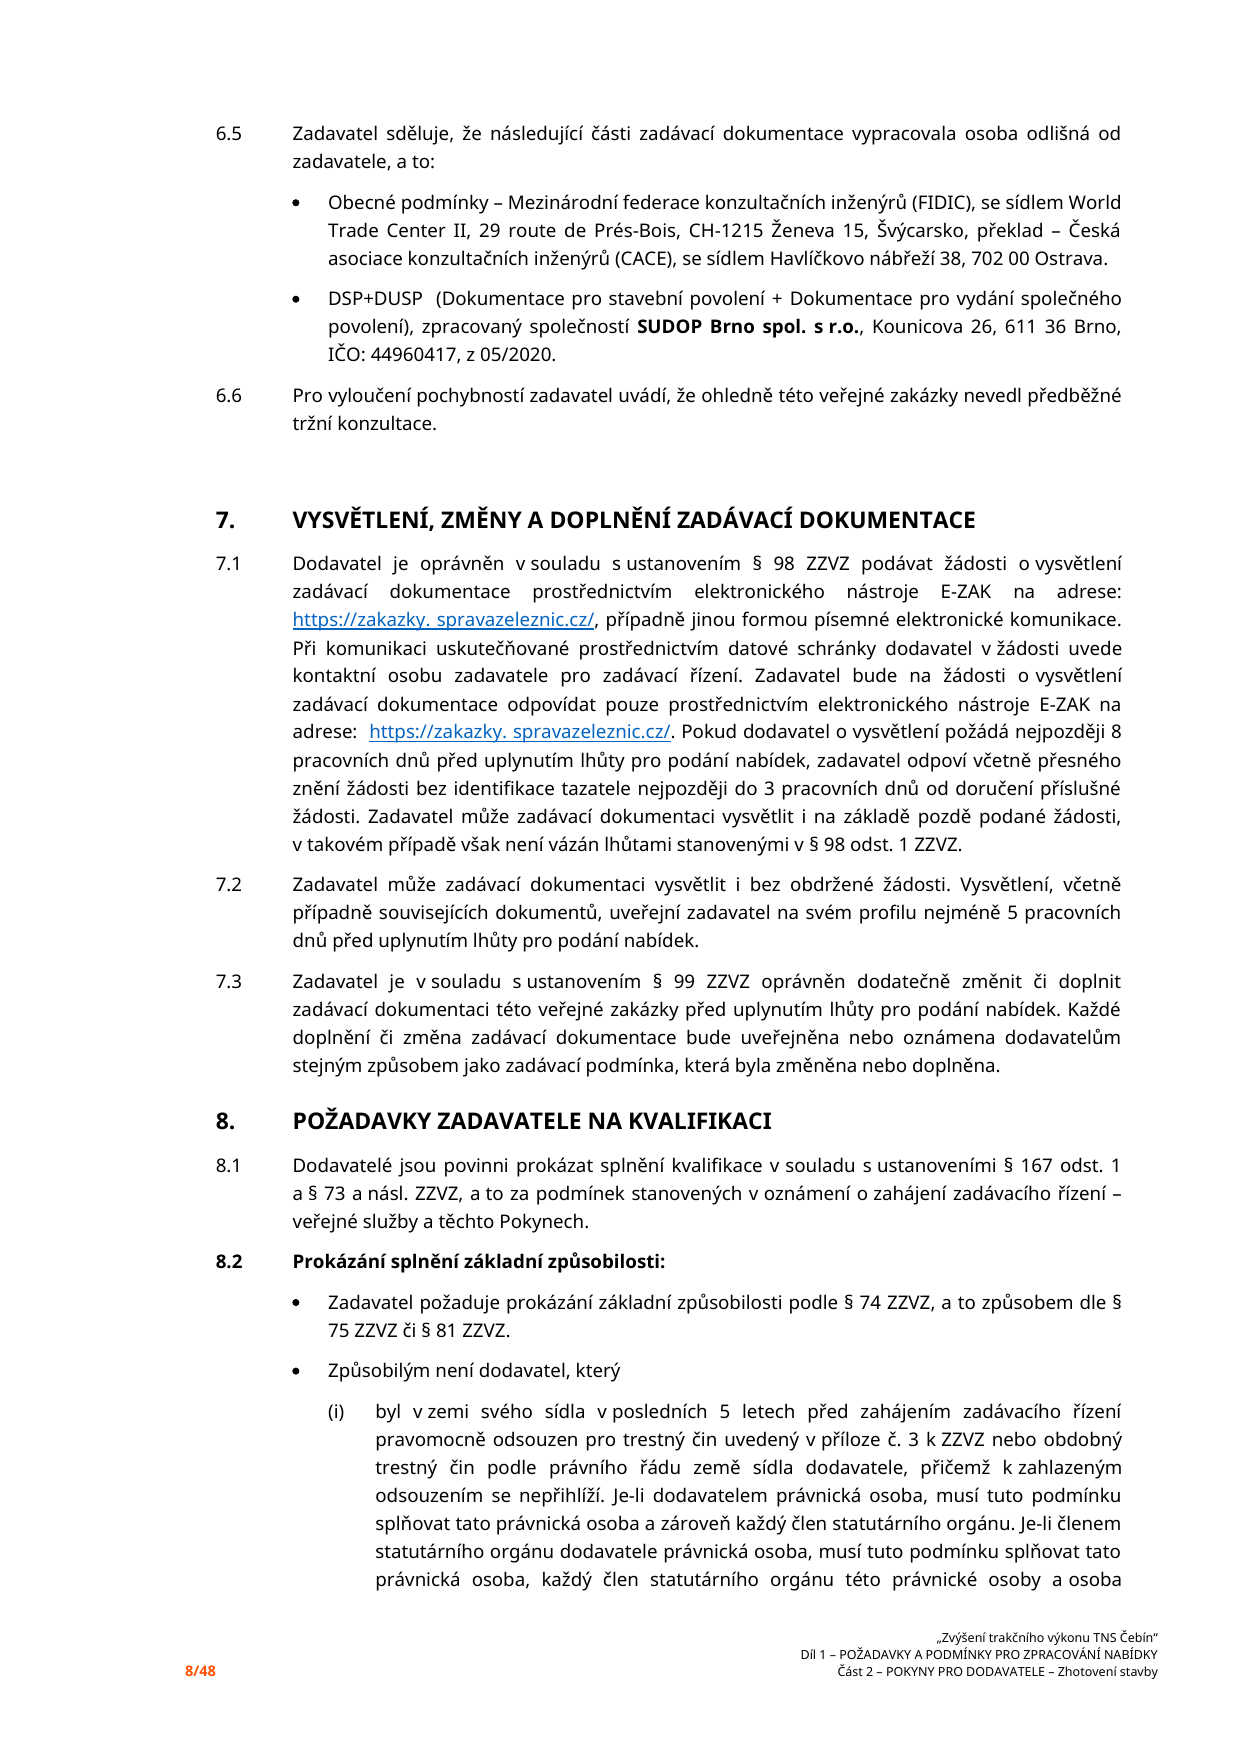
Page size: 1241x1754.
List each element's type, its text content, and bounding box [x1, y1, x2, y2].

text POŽADAVKY ZADAVATELE NA KVALIFIKACI [216, 1105, 1122, 1136]
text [328, 1398, 1122, 1592]
text Dodavatelé jsou povinni prokázat splnění kvalifikace v souladu s ustanoveními § 167 odst. 1 a § 73 a násl. ZZVZ, a to za podmínek stanovených v oznámení o zahájení zadávacího řízení – veřejné služby a těchto Pokynech. [216, 1152, 1122, 1233]
text Zadavatel sděluje, že následující části zadávací dokumentace vypracovala osoba odlišná od zadavatele, a to: [216, 121, 1122, 174]
text DSP+DUSP (Dokumentace pro stavební povolení + Dokumentace pro vydání společného povolení), zpracovaný společností SUDOP Brno spol. s r.o., Kounicova 26, 611 36 Brno, IČO: 44960417, z 05/2020. [292, 286, 1122, 367]
text Obecné podmínky – Mezinárodní federace konzultačních inženýrů (FIDIC), se sídlem World Trade Center II, 29 route de Prés-Bois, CH-1215 Ženeva 15, Švýcarsko, překlad – Česká asociace konzultačních inženýrů (CACE), se sídlem Havlíčkovo nábřeží 38, 702 00 Ostrava. [292, 189, 1122, 271]
text Zadavatel může zadávací dokumentaci vysvětlit i bez obdržené žádosti. Vysvětlení, včetně případně souvisejících dokumentů, uveřejní zadavatel na svém profilu nejméně 5 pracovních dnů před uplynutím lhůty pro podání nabídek. [216, 871, 1122, 953]
text Dodavatel je oprávněn v souladu s ustanovením § 98 ZZVZ podávat žádosti o vysvětlení zadávací dokumentace prostřednictvím elektronického nástroje E-ZAK na adrese: https://zakazky. spravazeleznic.cz/, případně jinou formou písemné elektronické komunikace. Při komunikaci uskutečňované prostřednictvím datové schránky dodavatel v žádosti uvede kontaktní osobu zadavatele pro zadávací řízení. Zadavatel bude na žádosti o vysvětlení zadávací dokumentace odpovídat pouze prostřednictvím elektronického nástroje E-ZAK na adrese: https://zakazky. spravazeleznic.cz/. Pokud dodavatel o vysvětlení požádá nejpozději 8 pracovních dnů před uplynutím lhůty pro podání nabídek, zadavatel odpoví včetně přesného znění žádosti bez identifikace tazatele nejpozději do 3 pracovních dnů od doručení příslušné žádosti. Zadavatel může zadávací dokumentaci vysvětlit i na základě pozdě podané žádosti, v takovém případě však není vázán lhůtami stanovenými v § 98 odst. 1 ZZVZ. [216, 551, 1122, 856]
text VYSVĚTLENÍ, ZMĚNY a DOPLNĚNÍ ZADÁVACÍ DOKUMENTACE [216, 504, 1122, 535]
text Zadavatel je v souladu s ustanovením § 99 ZZVZ oprávněn dodatečně změnit či doplnit zadávací dokumentaci této veřejné zakázky před uplynutím lhůty pro podání nabídek. Každé doplnění či změna zadávací dokumentace bude uveřejněna nebo oznámena dodavatelům stejným způsobem jako zadávací podmínka, která byla změněna nebo doplněna. [216, 968, 1122, 1078]
text Pro vyloučení pochybností zadavatel uvádí, že ohledně této veřejné zakázky nevedl předběžné tržní konzultace. [216, 382, 1122, 436]
text Prokázání splnění základní způsobilosti: [216, 1248, 1122, 1274]
text Zadavatel požaduje prokázání základní způsobilosti podle § 74 ZZVZ, a to způsobem dle § 75 ZZVZ či § 81 ZZVZ. [292, 1289, 1122, 1343]
text Způsobilým není dodavatel, který [292, 1358, 1122, 1383]
